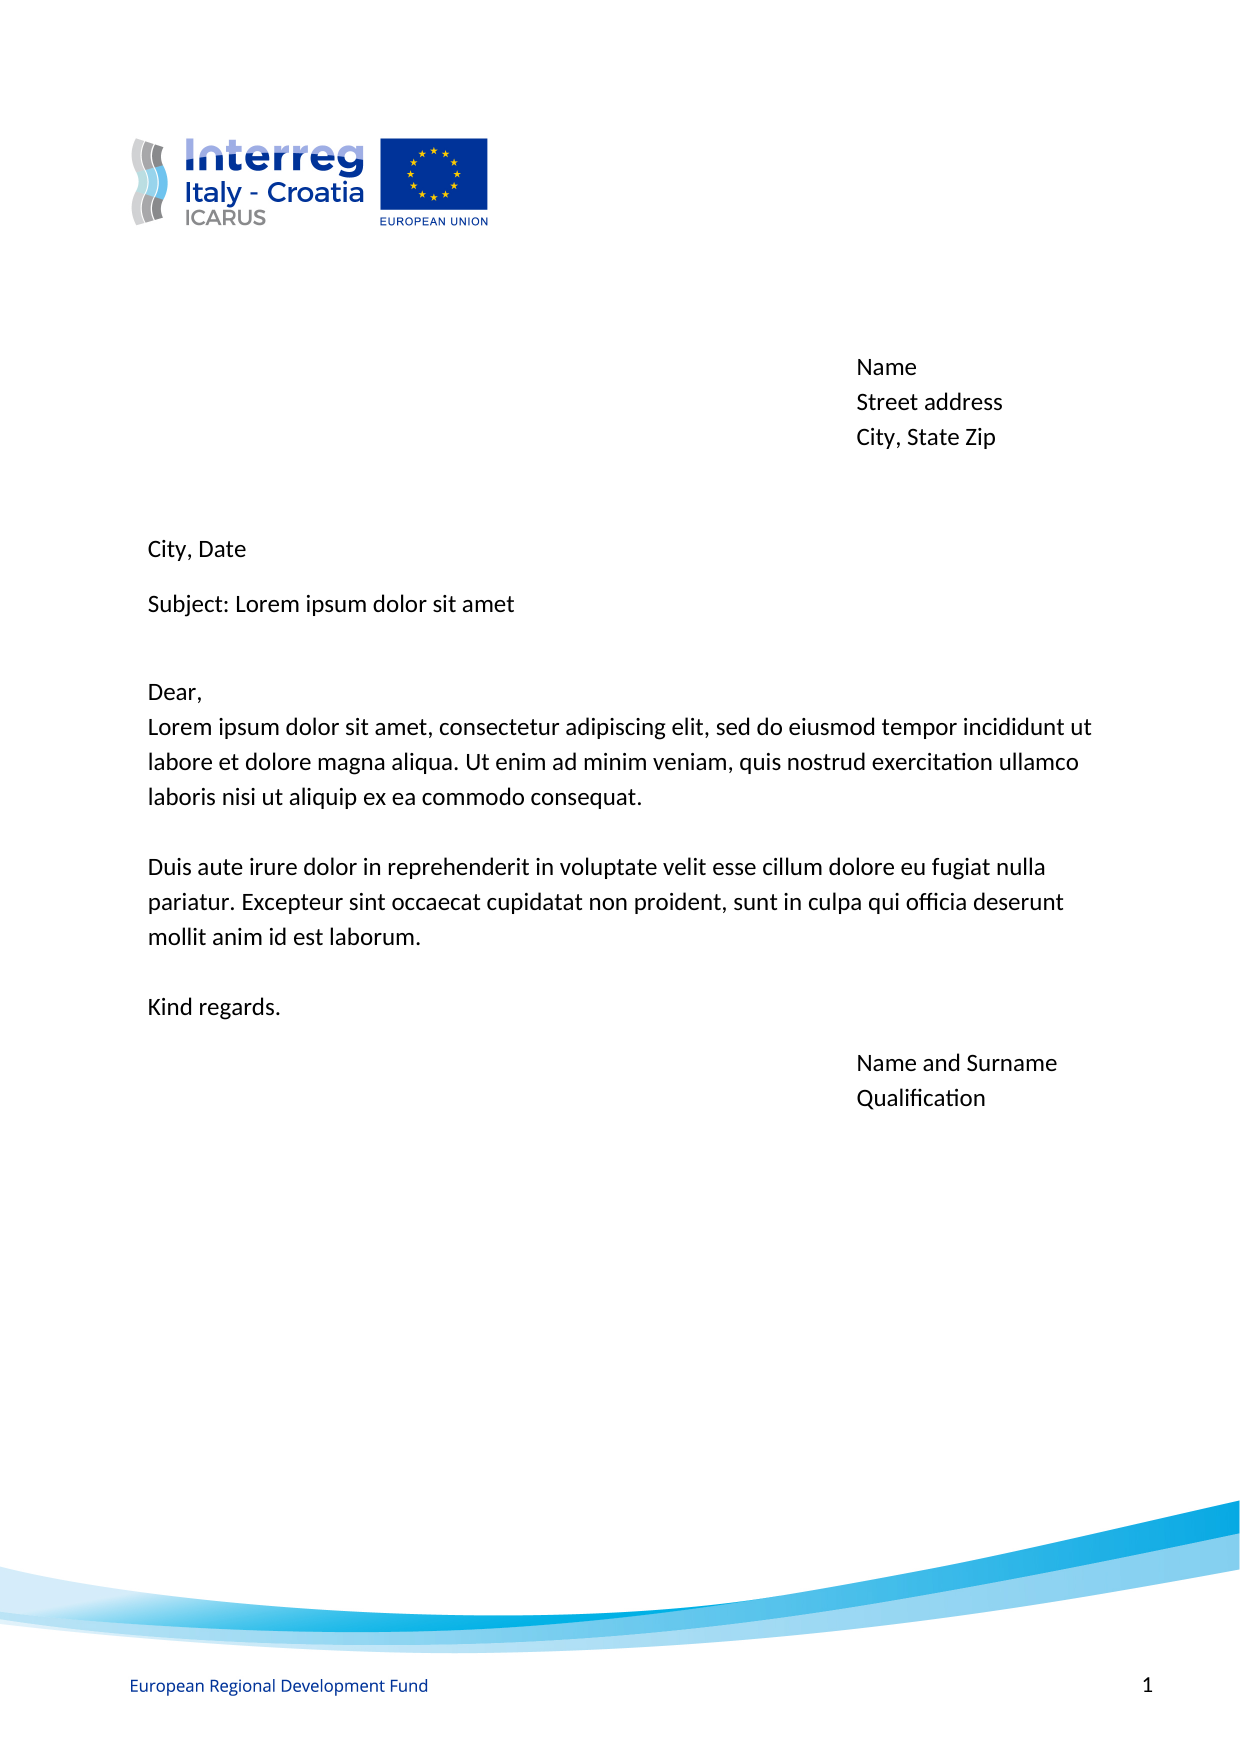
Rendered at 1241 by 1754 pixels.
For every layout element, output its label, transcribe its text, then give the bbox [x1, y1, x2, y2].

picture [0, 0, 1240, 1754]
text Name Street address City, State Zip [856, 351, 1107, 452]
text City, Date [148, 533, 1107, 563]
text Name and Surname Qualification [856, 1047, 1107, 1113]
text Dear, Lorem ipsum dolor sit amet, consectetur adipiscing elit, sed do eiusmod tempor incididunt ut labore et dolore magna aliqua. Ut enim ad minim veniam, quis nostrud exercitation ullamco laboris nisi ut aliquip ex ea commodo consequat. Duis aute irure dolor in reprehenderit in voluptate velit esse cillum dolore eu fugiat nulla pariatur. Excepteur sint occaecat cupidatat non proident, sunt in culpa qui officia deserunt mollit anim id est laborum. Kind regards. [148, 676, 1107, 1022]
text Subject: Lorem ipsum dolor sit amet [148, 589, 1107, 651]
